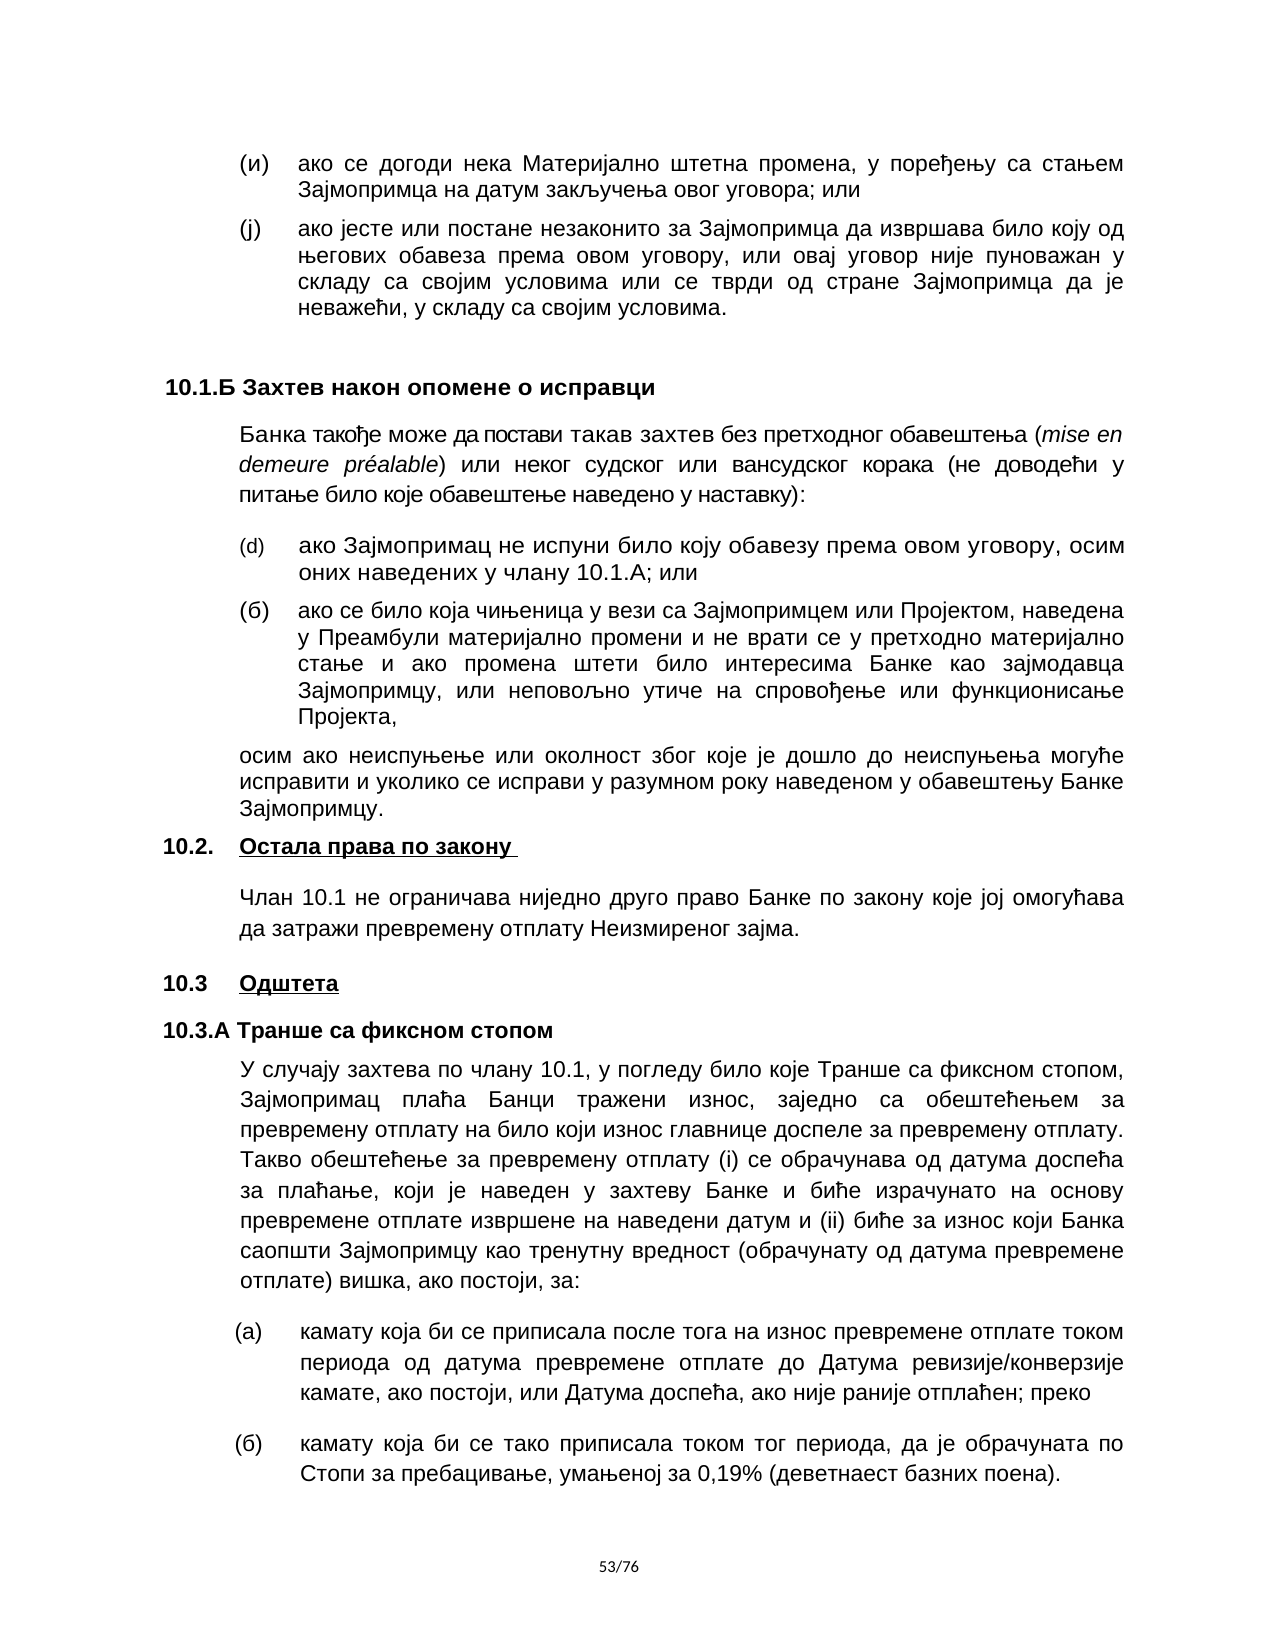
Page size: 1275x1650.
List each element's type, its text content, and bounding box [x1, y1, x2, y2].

text осим ако неиспуњење или околност због које је дошло до неиспуњења могуће исправити и уколико се исправи у разумном року наведеном у обавештењу Банке Зајмопримцу. [239, 742, 1125, 821]
text Банка такође може да постави такав захтев без претходног обавештења (mise en demeure préalable) или неког судског или вансудског корака (не доводећи у питање било које обавештење наведено у наставку): [239, 421, 1125, 508]
text 10.1.Б Захтев након опомене о исправци [150, 374, 1125, 400]
text (ј) ако јесте или постане незаконито за Зајмопримца да извршава било коју од његових обавеза према овом уговору, или овај уговор није пуноважан у складу са својим условима или се тврди од стране Зајмопримца да је неважећи, у складу са својим условима. [239, 215, 1125, 321]
text (б) ако се било која чињеница у вези са Зајмопримцем или Пројектом, наведена у Преамбули материјално промени и не врати се у претходно материјално стање и ако промена штети било интересима Банке као зајмодавца Зајмопримцу, или неповољно утиче на спровођење или функционисање Пројекта, [239, 597, 1125, 729]
text У случају захтева по члану 10.1, у погледу било које Транше са фиксном стопом, Зајмопримац плаћа Банци тражени износ, заједно са обештећењем за превремену отплату на било који износ главнице доспеле за превремену отплату. Такво обештећење за превремену отплату (i) се обрачунава од датума доспећа за плаћање, који је наведен у захтеву Банке и биће израчунато на основу превремене отплате извршене на наведени датум и (ii) биће за износ који Банка саопшти Зајмопримцу као тренутну вредност (обрачунату од датума превремене отплате) вишка, ако постоји, за: [240, 1056, 1125, 1294]
text Члан 10.1 не ограничава ниједно друго право Банке по закону које јој омогућава да затражи превремену отплату Неизмиреног зајма. [239, 884, 1125, 941]
text (а) камату која би се приписала после тога на износ превремене отплате током периода од датума превремене отплате до Датума ревизије/конверзије камате, ако постоји, или Датума доспећа, ако није раније отплаћен; преко [234, 1318, 1125, 1405]
text (б) камату која би се тако приписала током тог периода, да је обрачуната по Стопи за пребацивање, умањеној за 0,19% (деветнаест базних поена). [234, 1430, 1125, 1486]
list ако Зајмопримац не испуни било коју обавезу према овом уговору, осим оних наведених у члану 10.1.А; или [239, 532, 1125, 585]
text 10.3 Одштета [150, 970, 1125, 996]
text 10.3.А Транше са фиксном стопом [150, 1017, 1125, 1043]
text (и) ако се догоди нека Материјално штетна промена, у поређењу са стањем Зајмопримца на датум закључења овог уговора; или [239, 150, 1125, 203]
text 10.2. Остала права по закону [150, 833, 1125, 860]
